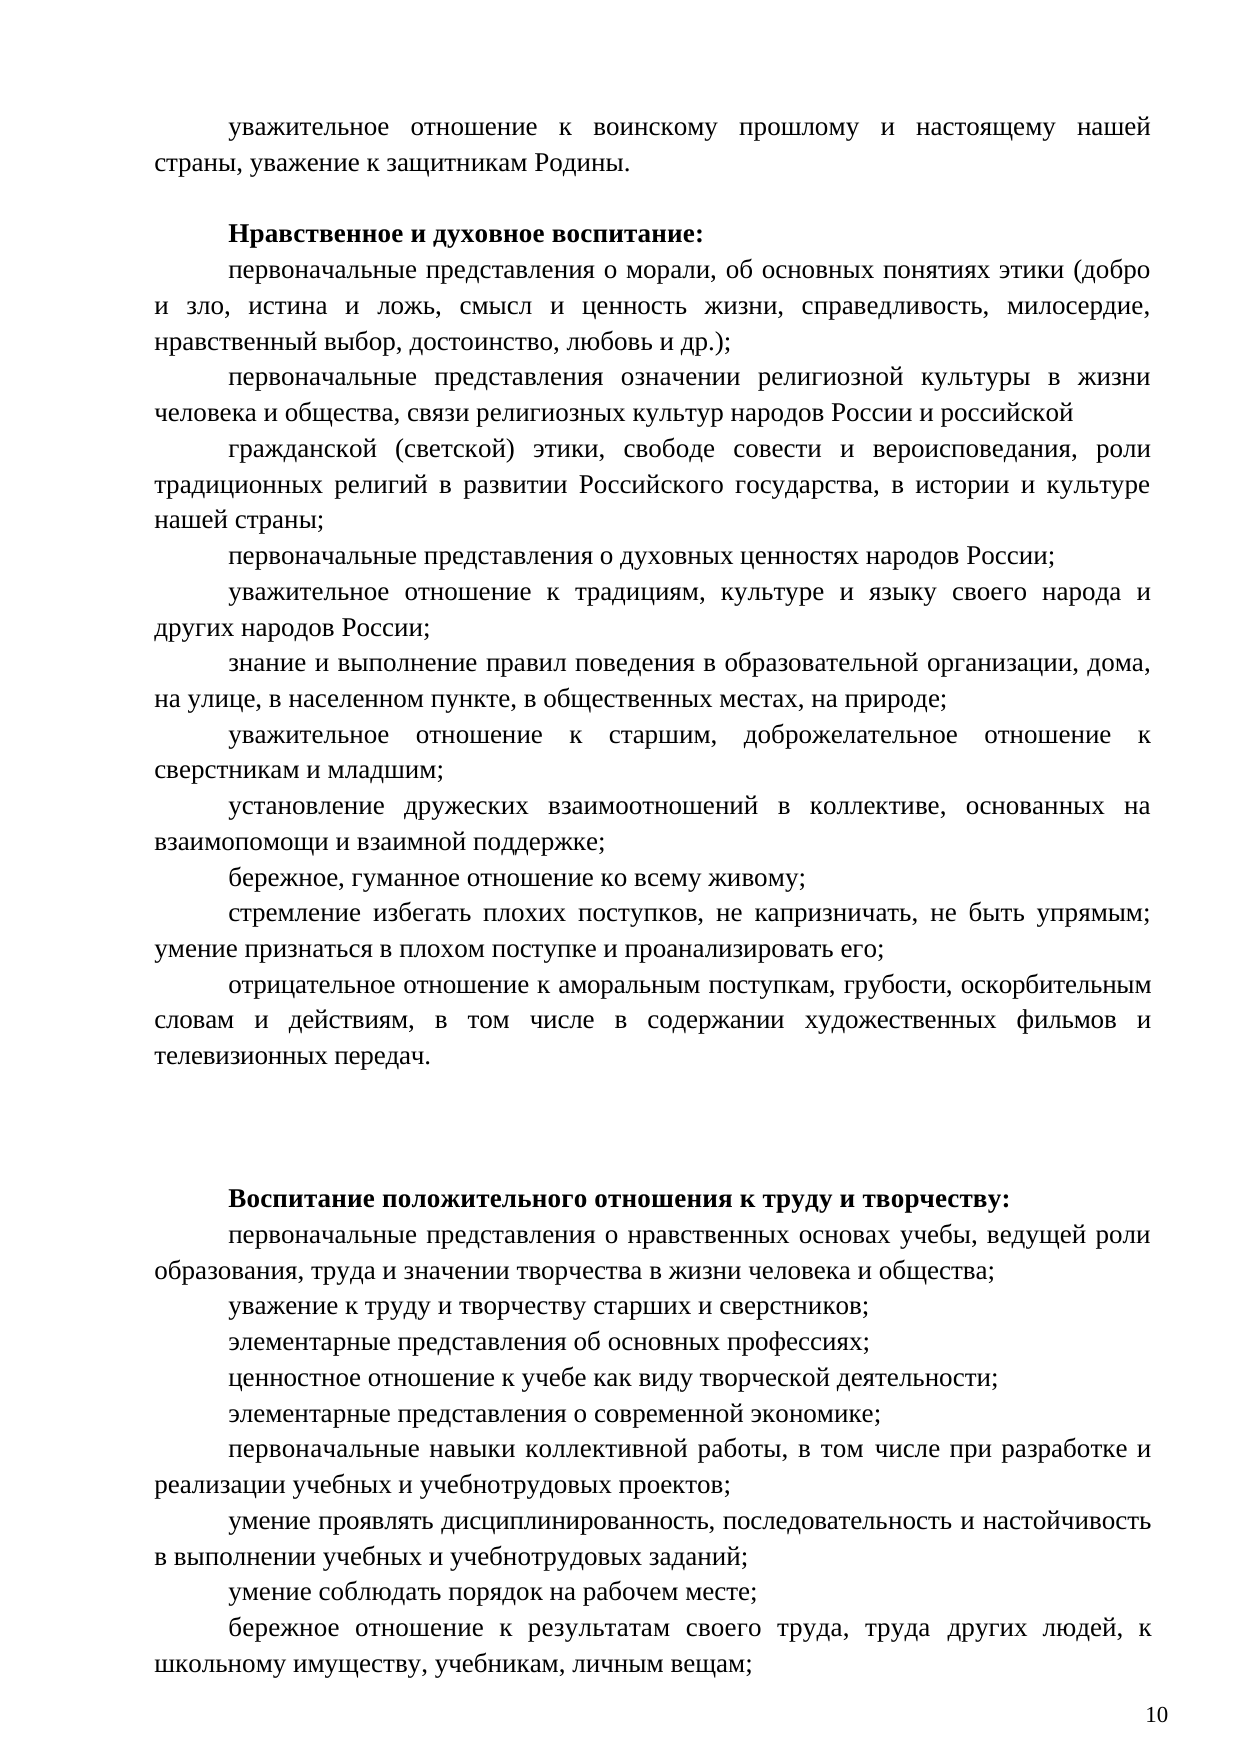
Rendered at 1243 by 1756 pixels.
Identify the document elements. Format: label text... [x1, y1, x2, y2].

text уважительное отношение к старшим, доброжелательное отношение к сверстникам и младшим; [154, 718, 1152, 785]
text умение соблюдать порядок на рабочем месте; [154, 1575, 1152, 1606]
text ценностное отношение к учебе как виду творческой деятельности; [154, 1361, 1152, 1392]
text первоначальные навыки коллективной работы, в том числе при разработке и реализации учебных и учебно­трудовых проектов; [154, 1432, 1152, 1499]
text уважительное отношение к воинскому прошлому и настоящему нашей страны, уважение к защитникам Родины. [154, 110, 1152, 177]
text уважение к труду и творчеству старших и сверстников; [154, 1289, 1152, 1321]
text элементарные представления о современной экономике; [154, 1397, 1152, 1428]
text уважительное отношение к традициям, культуре и языку своего народа и других народов России; [154, 575, 1152, 642]
text Воспитание положительного отношения к труду и творчеству: [154, 1182, 1152, 1213]
text Нравственное и духовное воспитание: [154, 218, 1152, 249]
text первоначальные представления о морали, об основных понятиях этики (добро и зло, истина и ложь, смысл и ценность жизни, справедливость, милосердие, нравственный выбор, достоинство, любовь и др.); [154, 253, 1152, 356]
text установление дружеских взаимоотношений в коллективе, основанных на взаимопомощи и взаимной поддержке; [154, 789, 1152, 856]
text умение проявлять дисциплинированность, последовательность и настойчивость в выполнении учебных и учебно­трудовых заданий; [154, 1504, 1152, 1571]
text первоначальные представления о духовных ценностях народов России; [154, 539, 1152, 570]
text отрицательное отношение к аморальным поступкам, грубости, оскорбительным словам и действиям, в том числе в содержании художественных фильмов и телевизионных передач. [154, 968, 1152, 1071]
text гражданской (светской) этики, свободе совести и вероисповедания, роли традиционных религий в развитии Российского государства, в истории и культуре нашей страны; [154, 432, 1152, 534]
text первоначальные представления означении религиозной культуры в жизни человека и общества, связи религиозных культур народов России и российской [154, 361, 1152, 427]
text бережное отношение к результатам своего труда, труда других людей, к школьному имуществу, учебникам, личным вещам; [154, 1611, 1152, 1678]
text первоначальные представления о нравственных основах учебы, ведущей роли образования, труда и значении творчества в жизни человека и общества; [154, 1218, 1152, 1285]
text бережное, гуманное отношение ко всему живому; [154, 861, 1152, 892]
text стремление избегать плохих поступков, не капризничать, не быть упрямым; умение признаться в плохом поступке и проанализировать его; [154, 896, 1152, 963]
text знание и выполнение правил поведения в образовательной организации, дома, на улице, в населенном пункте, в общественных местах, на природе; [154, 646, 1152, 713]
text элементарные представления об основных профессиях; [154, 1325, 1152, 1356]
